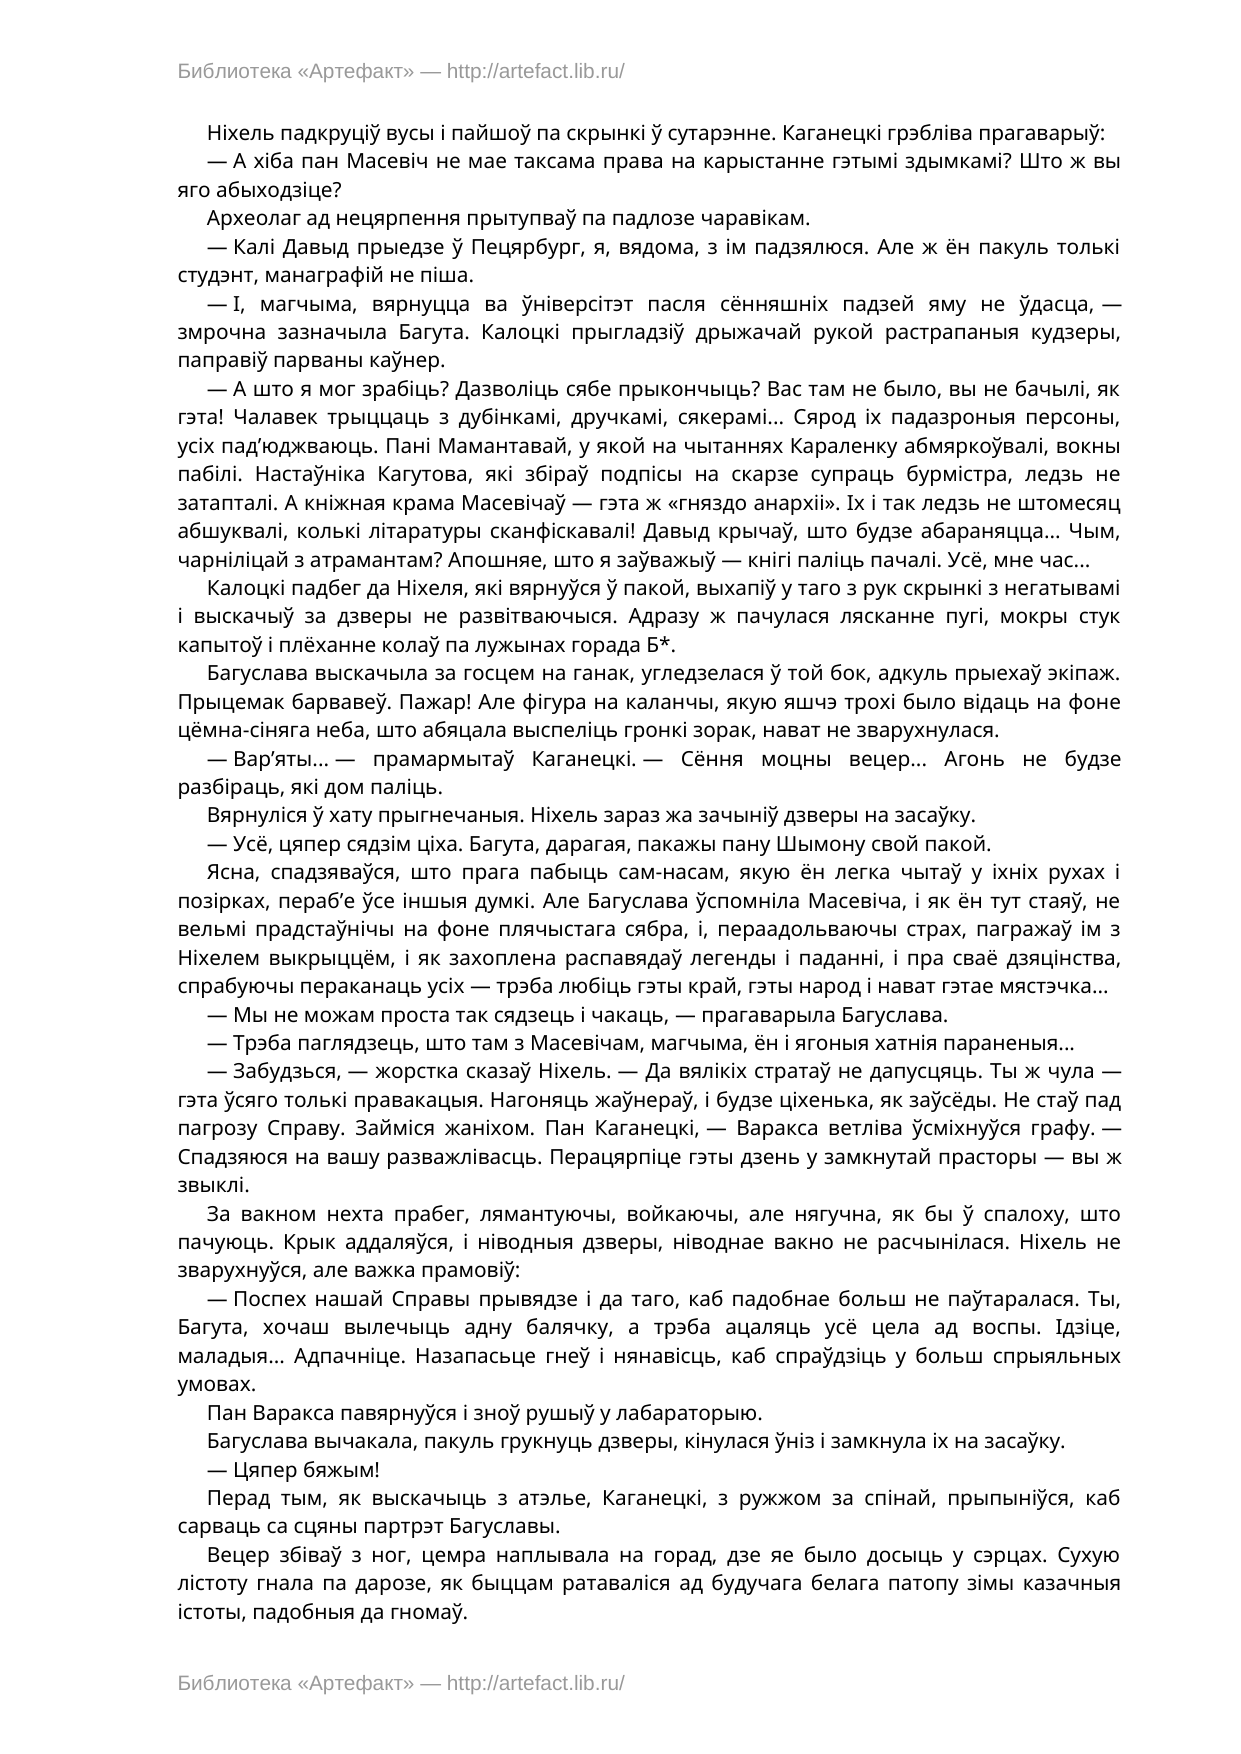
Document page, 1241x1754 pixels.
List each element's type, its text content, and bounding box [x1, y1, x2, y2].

text Вярнуліся ў хату прыгнечаныя. Ніхель зараз жа зачыніў дзверы на засаўку. [177, 801, 1122, 829]
text — Поспех нашай Справы прывядзе і да таго, каб падобнае больш не паўтаралася. Ты, Багута, хочаш вылечыць адну балячку, а трэба ацаляць усё цела ад воспы. Ідзіце, маладыя... Адпачніце. Назапасьце гнеў і нянавісць, каб спраўдзіць у больш спрыяльных умовах. [177, 1284, 1122, 1398]
text Вецер збіваў з ног, цемра наплывала на горад, дзе яе было досыць у сэрцах. Сухую лістоту гнала па дарозе, як быццам ратаваліся ад будучага белага патопу зімы казачныя істоты, падобныя да гномаў. [177, 1540, 1122, 1625]
text Багуслава выскачыла за госцем на ганак, угледзелася ў той бок, адкуль прыехаў экіпаж. Прыцемак барвавеў. Пажар! Але фігура на каланчы, якую яшчэ трохі было відаць на фоне цёмна-сіняга неба, што абяцала выспеліць гронкі зорак, нават не зварухнулася. [177, 658, 1122, 744]
text — І, магчыма, вярнуцца ва ўніверсітэт пасля сённяшніх падзей яму не ўдасца, — змрочна зазначыла Багута. Калоцкі прыгладзіў дрыжачай рукой растрапаныя кудзеры, паправіў парваны каўнер. [177, 289, 1122, 374]
text — Трэба паглядзець, што там з Масевічам, магчыма, ён і ягоныя хатнія параненыя... [177, 1028, 1122, 1057]
text Ніхель падкруціў вусы і пайшоў па скрынкі ў сутарэнне. Каганецкі грэбліва прагаварыў: [177, 118, 1122, 147]
text За вакном нехта прабег, лямантуючы, войкаючы, але нягучна, як бы ў спалоху, што пачуюць. Крык аддаляўся, і ніводныя дзверы, ніводнае вакно не расчынілася. Ніхель не зварухнуўся, але важка прамовіў: [177, 1199, 1122, 1284]
text — Мы не можам проста так сядзець і чакаць, — прагаварыла Багуслава. [177, 1000, 1122, 1028]
text Багуслава вычакала, пакуль грукнуць дзверы, кінулася ўніз і замкнула іх на засаўку. [177, 1426, 1122, 1455]
text Пан Варакса павярнуўся і зноў рушыў у лабараторыю. [177, 1398, 1122, 1426]
text — А што я мог зрабіць? Дазволіць сябе прыкончыць? Вас там не было, вы не бачылі, як гэта! Чалавек трыццаць з дубінкамі, дручкамі, сякерамі... Сярод іх падазроныя персоны, усіх пад’юджваюць. Пані Мамантавай, у якой на чытаннях Караленку абмяркоўвалі, вокны пабілі. Настаўніка Кагутова, які збіраў подпісы на скарзе супраць бурмістра, ледзь не затапталі. А кніжная крама Масевічаў — гэта ж «гняздо анархіі». Іх і так ледзь не штомесяц абшуквалі, колькі літаратуры сканфіскавалі! Давыд крычаў, што будзе абараняцца... Чым, чарніліцай з атрамантам? Апошняе, што я заўважыў — кнігі паліць пачалі. Усё, мне час... [177, 374, 1122, 573]
text Ясна, спадзяваўся, што прага пабыць сам-насам, якую ён легка чытаў у іхніх рухах і позірках, пераб’е ўсе іншыя думкі. Але Багуслава ўспомніла Масевіча, і як ён тут стаяў, не вельмі прадстаўнічы на фоне плячыстага сябра, і, пераадольваючы страх, пагражаў ім з Ніхелем выкрыццём, і як захоплена распавядаў легенды і паданні, і пра сваё дзяцінства, спрабуючы пераканаць усіх — трэба любіць гэты край, гэты народ і нават гэтае мястэчка... [177, 857, 1122, 1000]
text — Забудзься, — жорстка сказаў Ніхель. — Да вялікіх стратаў не дапусцяць. Ты ж чула — гэта ўсяго толькі правакацыя. Нагоняць жаўнераў, і будзе ціхенька, як заўсёды. Не стаў пад пагрозу Справу. Займіся жаніхом. Пан Каганецкі, — Варакса ветліва ўсміхнуўся графу. — Спадзяюся на вашу разважлівасць. Перацярпіце гэты дзень у замкнутай прасторы — вы ж звыклі. [177, 1057, 1122, 1199]
text — Вар’яты... — прамармытаў Каганецкі. — Сёння моцны вецер... Агонь не будзе разбіраць, які дом паліць. [177, 744, 1122, 801]
text — А хіба пан Масевіч не мае таксама права на карыстанне гэтымі здымкамі? Што ж вы яго абыходзіце? [177, 147, 1122, 203]
text Перад тым, як выскачыць з атэлье, Каганецкі, з ружжом за спінай, прыпыніўся, каб сарваць са сцяны партрэт Багуславы. [177, 1483, 1122, 1540]
text Калоцкі падбег да Ніхеля, які вярнуўся ў пакой, выхапіў у таго з рук скрынкі з негатывамі і выскачыў за дзверы не развітваючыся. Адразу ж пачулася лясканне пугі, мокры стук капытоў і плёханне колаў па лужынах горада Б*. [177, 573, 1122, 658]
text — Калі Давыд прыедзе ў Пецярбург, я, вядома, з ім падзялюся. Але ж ён пакуль толькі студэнт, манаграфій не піша. [177, 232, 1122, 289]
text — Цяпер бяжым! [177, 1455, 1122, 1483]
text Археолаг ад нецярпення прытупваў па падлозе чаравікам. [177, 203, 1122, 232]
text — Усё, цяпер сядзім ціха. Багута, дарагая, пакажы пану Шымону свой пакой. [177, 829, 1122, 857]
